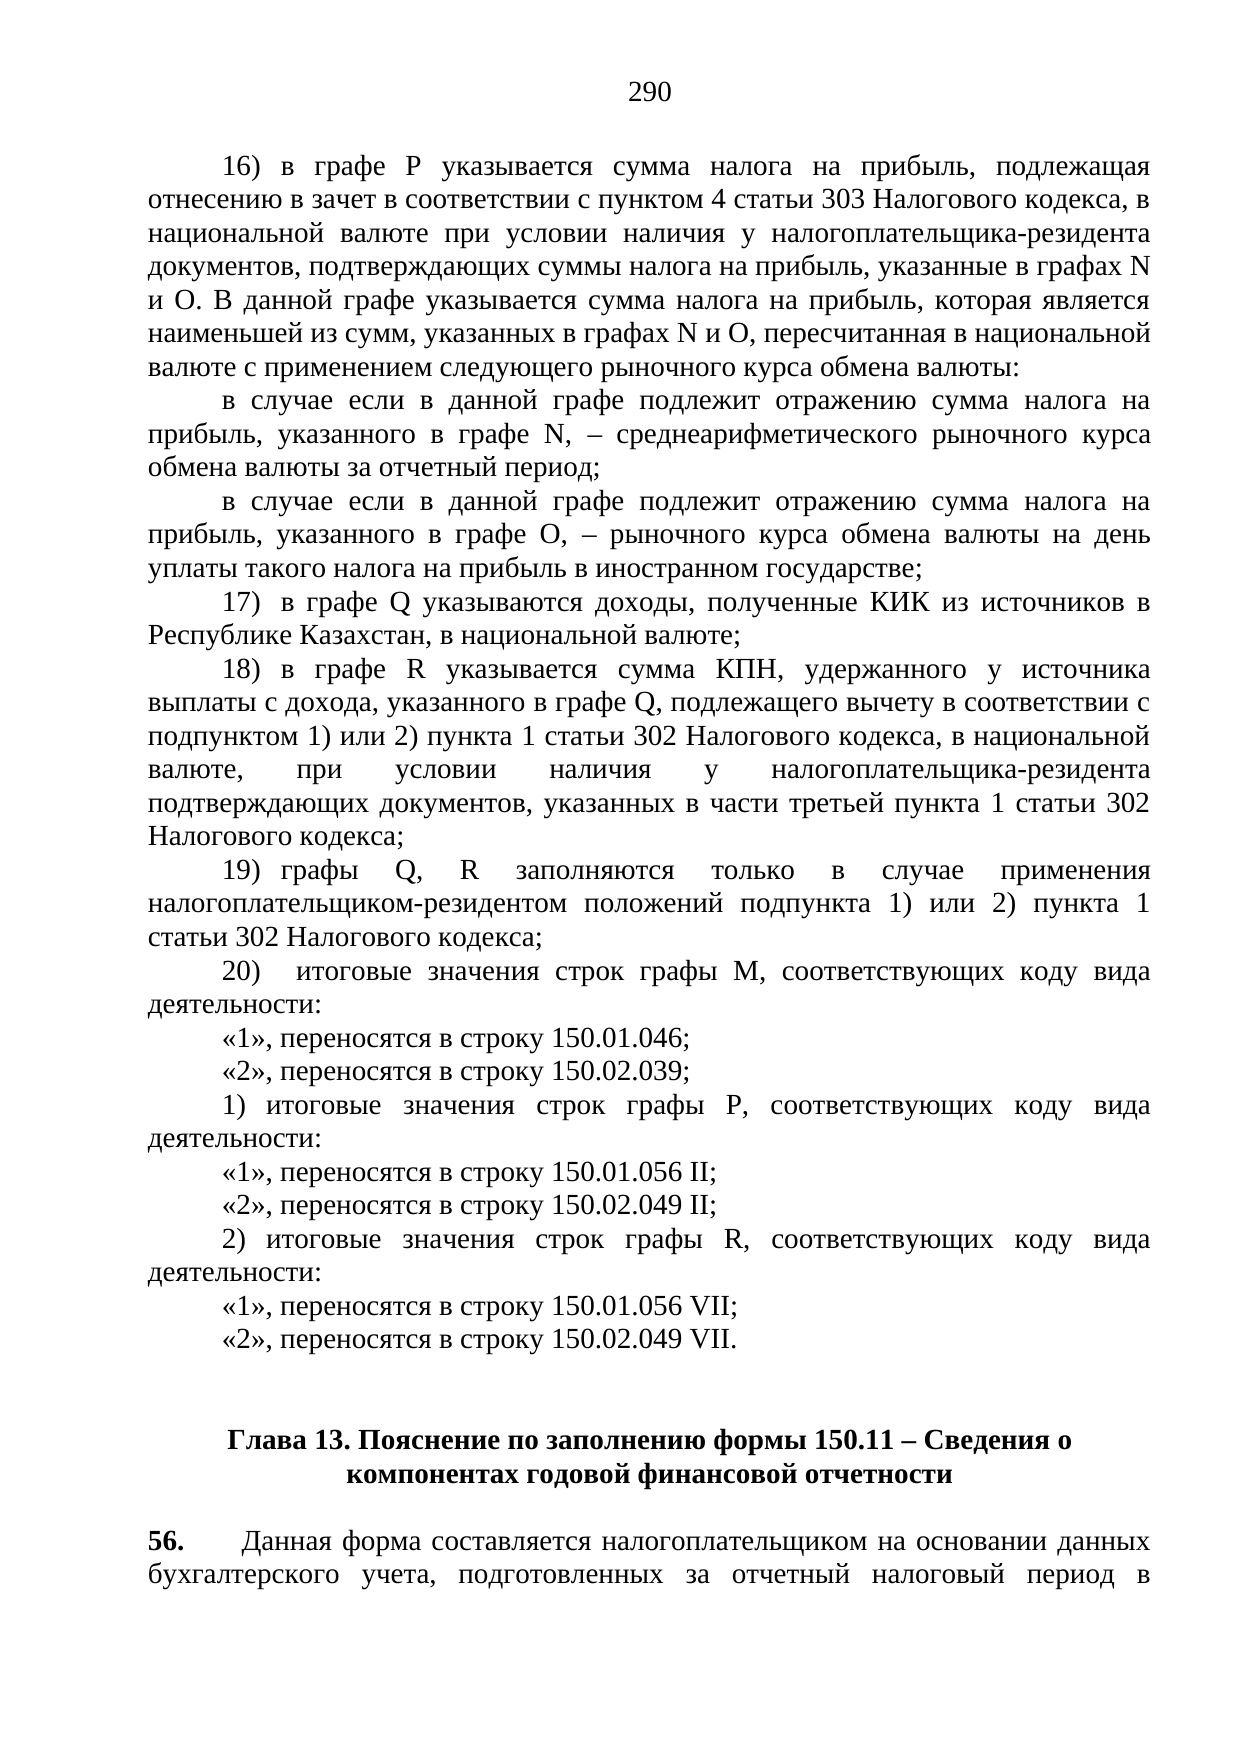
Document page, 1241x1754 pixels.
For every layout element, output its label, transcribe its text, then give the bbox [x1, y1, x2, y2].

text «1», переносятся в строку 150.01.056 II; [148, 1154, 1152, 1187]
text в случае если в данной графе подлежит отражению сумма налога на прибыль, указанного в графе O, – рыночного курса обмена валюты на день уплаты такого налога на прибыль в иностранном государстве; [148, 483, 1152, 584]
list в графе R указывается сумма КПН, удержанного у источника выплаты с дохода, указанного в графе Q, подлежащего вычету в соответствии с подпунктом 1) или 2) пункта 1 статьи 302 Налогового кодекса, в национальной валюте, при условии наличия у налогоплательщика-резидента подтверждающих документов, указанных в части третьей пункта 1 статьи 302 Налогового кодекса; [148, 651, 1152, 852]
list в графе P указывается сумма налога на прибыль, подлежащая отнесению в зачет в соответствии с пунктом 4 статьи 303 Налогового кодекса, в национальной валюте при условии наличия у налогоплательщика-резидента документов, подтверждающих суммы налога на прибыль, указанные в графах N и O. В данной графе указывается сумма налога на прибыль, которая является наименьшей из сумм, указанных в графах N и O, пересчитанная в национальной валюте с применением следующего рыночного курса обмена валюты: [148, 148, 1152, 382]
list в графе Q указываются доходы, полученные КИК из источников в Республике Казахстан, в национальной валюте; [148, 584, 1152, 651]
text «2», переносятся в строку 150.02.049 VII. [148, 1322, 1152, 1355]
text «1», переносятся в строку 150.01.046; [148, 1020, 1152, 1053]
list итоговые значения строк графы M, соответствующих коду вида деятельности: [148, 953, 1152, 1020]
list итоговые значения строк графы R, соответствующих коду вида деятельности: [148, 1221, 1152, 1288]
list графы Q, R заполняются только в случае применения налогоплательщиком-резидентом положений подпункта 1) или 2) пункта 1 статьи 302 Налогового кодекса; [148, 852, 1152, 953]
text «1», переносятся в строку 150.01.056 VII; [148, 1288, 1152, 1322]
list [148, 1523, 1152, 1590]
list итоговые значения строк графы P, соответствующих коду вида деятельности: [148, 1087, 1152, 1154]
text «2», переносятся в строку 150.02.039; [148, 1053, 1152, 1087]
text в случае если в данной графе подлежит отражению сумма налога на прибыль, указанного в графе N, – среднеарифметического рыночного курса обмена валюты за отчетный период; [148, 382, 1152, 483]
text «2», переносятся в строку 150.02.049 II; [148, 1187, 1152, 1221]
text Глава 13. Пояснение по заполнению формы 150.11 – Сведения о компонентах годовой финансовой отчетности [148, 1422, 1152, 1489]
